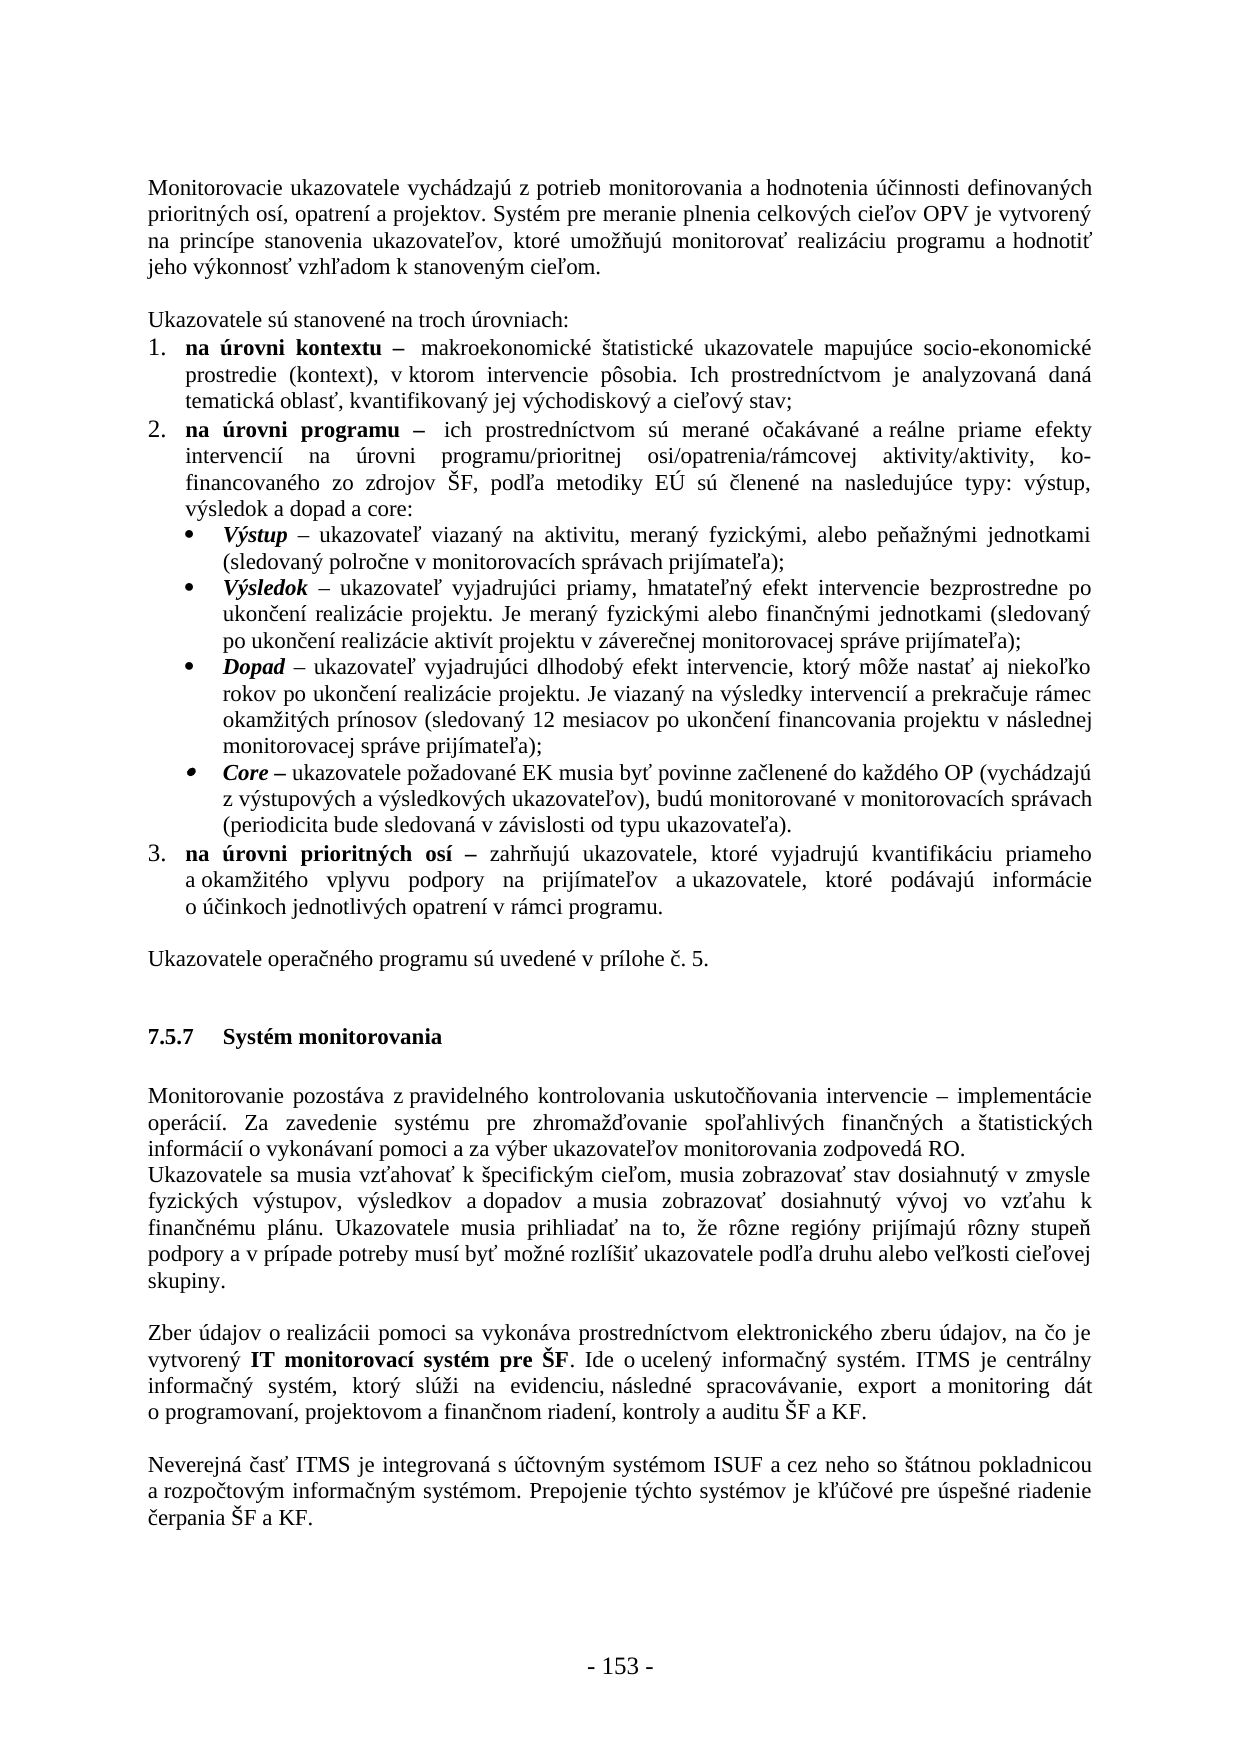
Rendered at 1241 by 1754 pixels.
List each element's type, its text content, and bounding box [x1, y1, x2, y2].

subtitle Systém monitorovania [148, 1023, 1092, 1049]
text Neverejná časť ITMS je integrovaná s účtovným systémom ISUF a cez neho so štátnou pokladnicou a rozpočtovým informačným systémom. Prepojenie týchto systémov je kľúčové pre úspešné riadenie čerpania ŠF a KF. [148, 1451, 1092, 1530]
list Výstup – ukazovateľ viazaný na aktivitu, meraný fyzickými, alebo peňažnými jednotkami (sledovaný polročne v monitorovacích správach prijímateľa); [185, 521, 1092, 574]
list na úrovni programu – ich prostredníctvom sú merané očakávané a reálne priame efekty intervencií na úrovni programu/prioritnej osi/opatrenia/rámcovej aktivity/aktivity, ko-financovaného zo zdrojov ŠF, podľa metodiky EÚ sú členené na nasledujúce typy: výstup, výsledok a dopad a core: [148, 414, 1092, 521]
text Ukazovatele sú stanovené na troch úrovniach: [148, 306, 1092, 332]
list Výsledok – ukazovateľ vyjadrujúci priamy, hmatateľný efekt intervencie bezprostredne po ukončení realizácie projektu. Je meraný fyzickými alebo finančnými jednotkami (sledovaný po ukončení realizácie aktivít projektu v záverečnej monitorovacej správe prijímateľa); [185, 574, 1092, 653]
text Ukazovatele sa musia vzťahovať k špecifickým cieľom, musia zobrazovať stav dosiahnutý v zmysle fyzických výstupov, výsledkov a dopadov a musia zobrazovať dosiahnutý vývoj vo vzťahu k finančnému plánu. Ukazovatele musia prihliadať na to, že rôzne regióny prijímajú rôzny stupeň podpory a v prípade potreby musí byť možné rozlíšiť ukazovatele podľa druhu alebo veľkosti cieľovej skupiny. [148, 1161, 1092, 1293]
text Monitorovanie pozostáva z pravidelného kontrolovania uskutočňovania intervencie – implementácie operácií. Za zavedenie systému pre zhromažďovanie spoľahlivých finančných a štatistických informácií o vykonávaní pomoci a za výber ukazovateľov monitorovania zodpovedá RO. [148, 1082, 1092, 1161]
text Monitorovacie ukazovatele vychádzajú z potrieb monitorovania a hodnotenia účinnosti definovaných prioritných osí, opatrení a projektov. Systém pre meranie plnenia celkových cieľov OPV je vytvorený na princípe stanovenia ukazovateľov, ktoré umožňujú monitorovať realizáciu programu a hodnotiť jeho výkonnosť vzhľadom k stanoveným cieľom. [148, 174, 1092, 279]
text Ukazovatele operačného programu sú uvedené v prílohe č. 5. [148, 946, 1092, 972]
list na úrovni kontextu – makroekonomické štatistické ukazovatele mapujúce socio-ekonomické prostredie (kontext), v ktorom intervencie pôsobia. Ich prostredníctvom je analyzovaná daná tematická oblasť, kvantifikovaný jej východiskový a cieľový stav; [148, 332, 1092, 414]
list Core – ukazovatele požadované EK musia byť povinne začlenené do každého OP (vychádzajú z výstupových a výsledkových ukazovateľov), budú monitorované v monitorovacích správach (periodicita bude sledovaná v závislosti od typu ukazovateľa). [185, 759, 1092, 838]
list Dopad – ukazovateľ vyjadrujúci dlhodobý efekt intervencie, ktorý môže nastať aj niekoľko rokov po ukončení realizácie projektu. Je viazaný na výsledky intervencií a prekračuje rámec okamžitých prínosov (sledovaný 12 mesiacov po ukončení financovania projektu v následnej monitorovacej správe prijímateľa); [185, 653, 1092, 759]
text Zber údajov o realizácii pomoci sa vykonáva prostredníctvom elektronického zberu údajov, na čo je vytvorený IT monitorovací systém pre ŠF. Ide o ucelený informačný systém. ITMS je centrálny informačný systém, ktorý slúži na evidenciu, následné spracovávanie, export a monitoring dát o programovaní, projektovom a finančnom riadení, kontroly a auditu ŠF a KF. [148, 1319, 1092, 1425]
list na úrovni prioritných osí – zahrňujú ukazovatele, ktoré vyjadrujú kvantifikáciu priameho a okamžitého vplyvu podpory na prijímateľov a ukazovatele, ktoré podávajú informácie o účinkoch jednotlivých opatrení v rámci programu. [148, 838, 1092, 919]
